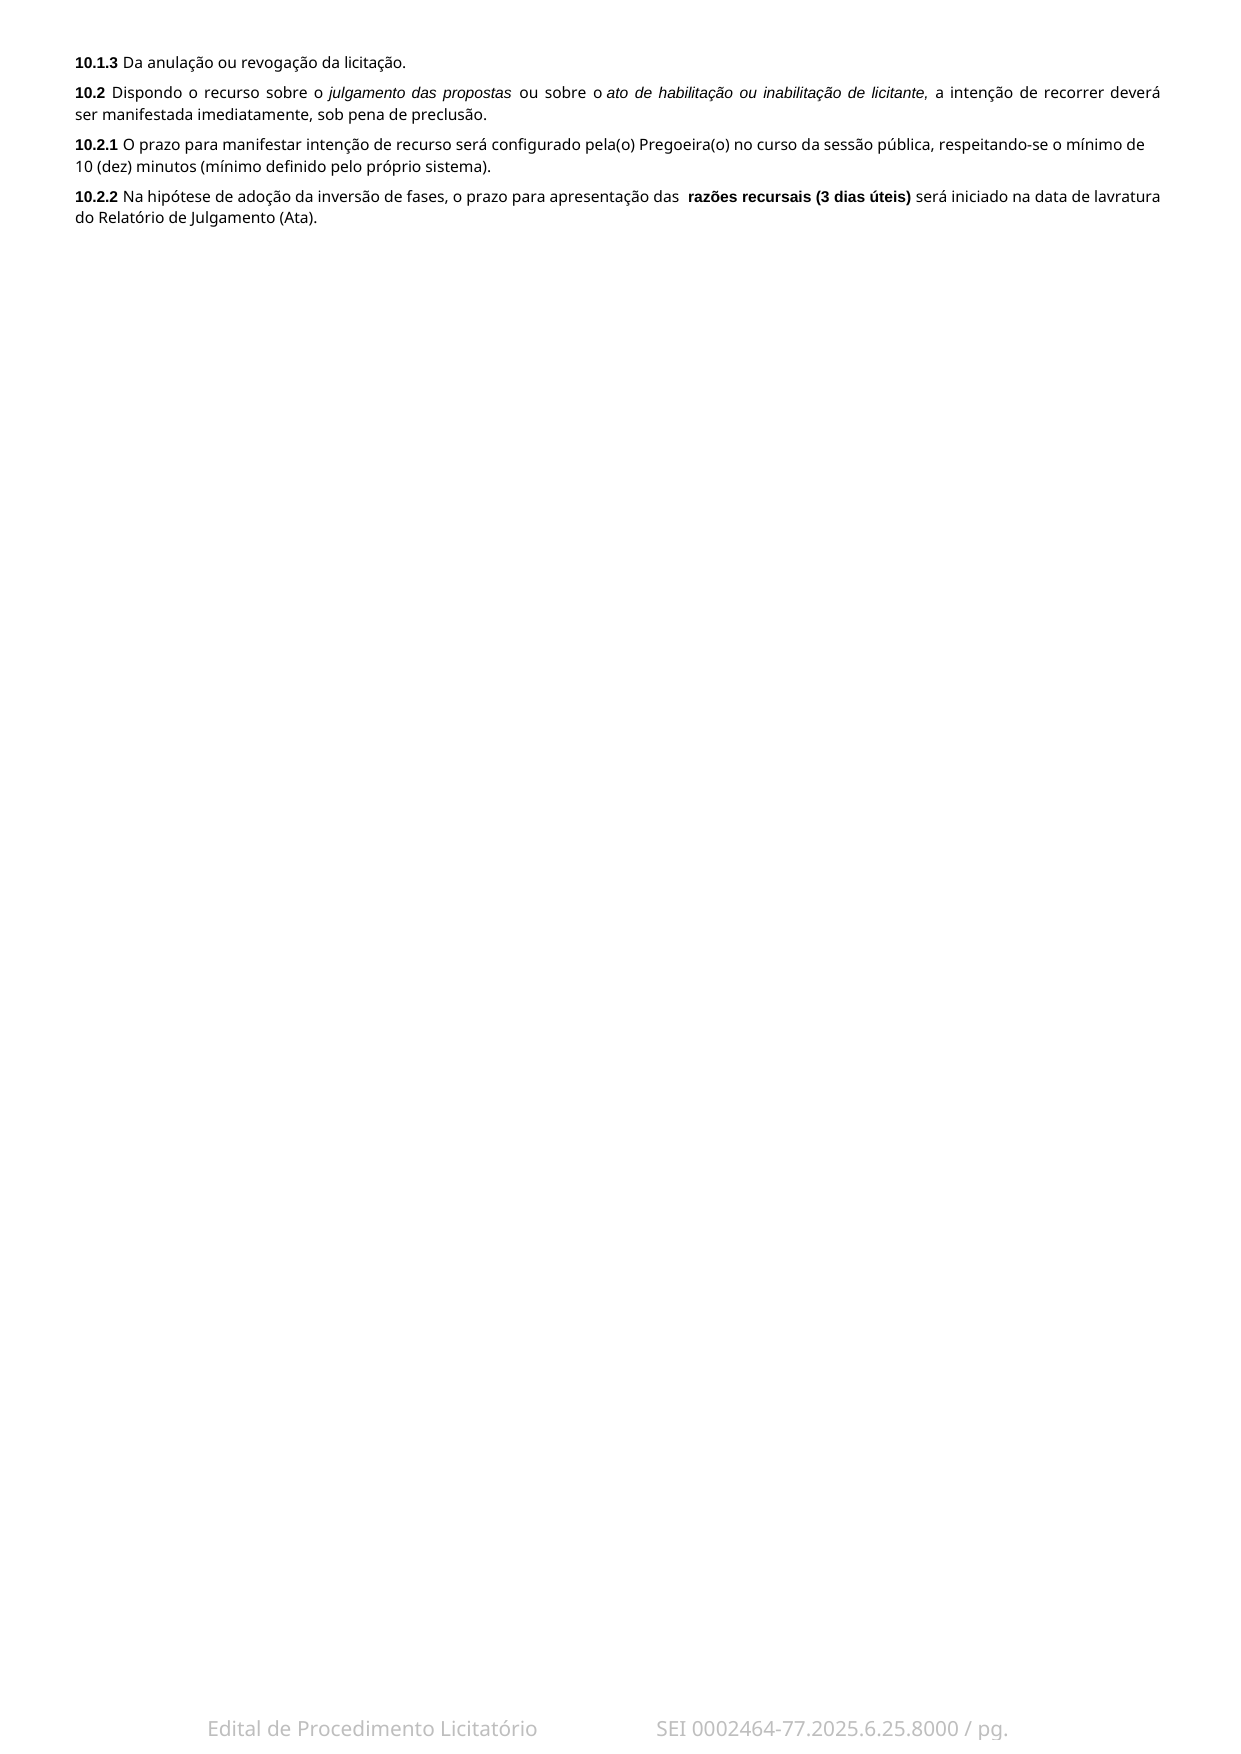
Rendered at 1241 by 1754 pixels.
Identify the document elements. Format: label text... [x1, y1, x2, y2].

list Na hipótese de adoção da inversão de fases, o prazo para apresentação das razões recursais (3 dias úteis) será iniciado na data de lavratura do Relatório de Julgamento (Ata). [75, 185, 1165, 228]
list Dispondo o recurso sobre o julgamento das propostas ou sobre o ato de habilitação ou inabilitação de licitante, a intenção de recorrer deverá ser manifestada imediatamente, sob pena de preclusão. [75, 82, 1165, 125]
list Da anulação ou revogação da licitação. [75, 52, 1181, 73]
list O prazo para manifestar intenção de recurso será configurado pela(o) Pregoeira(o) no curso da sessão pública, respeitando-se o mínimo de 10 (dez) minutos (mínimo definido pelo próprio sistema). [75, 133, 1165, 177]
